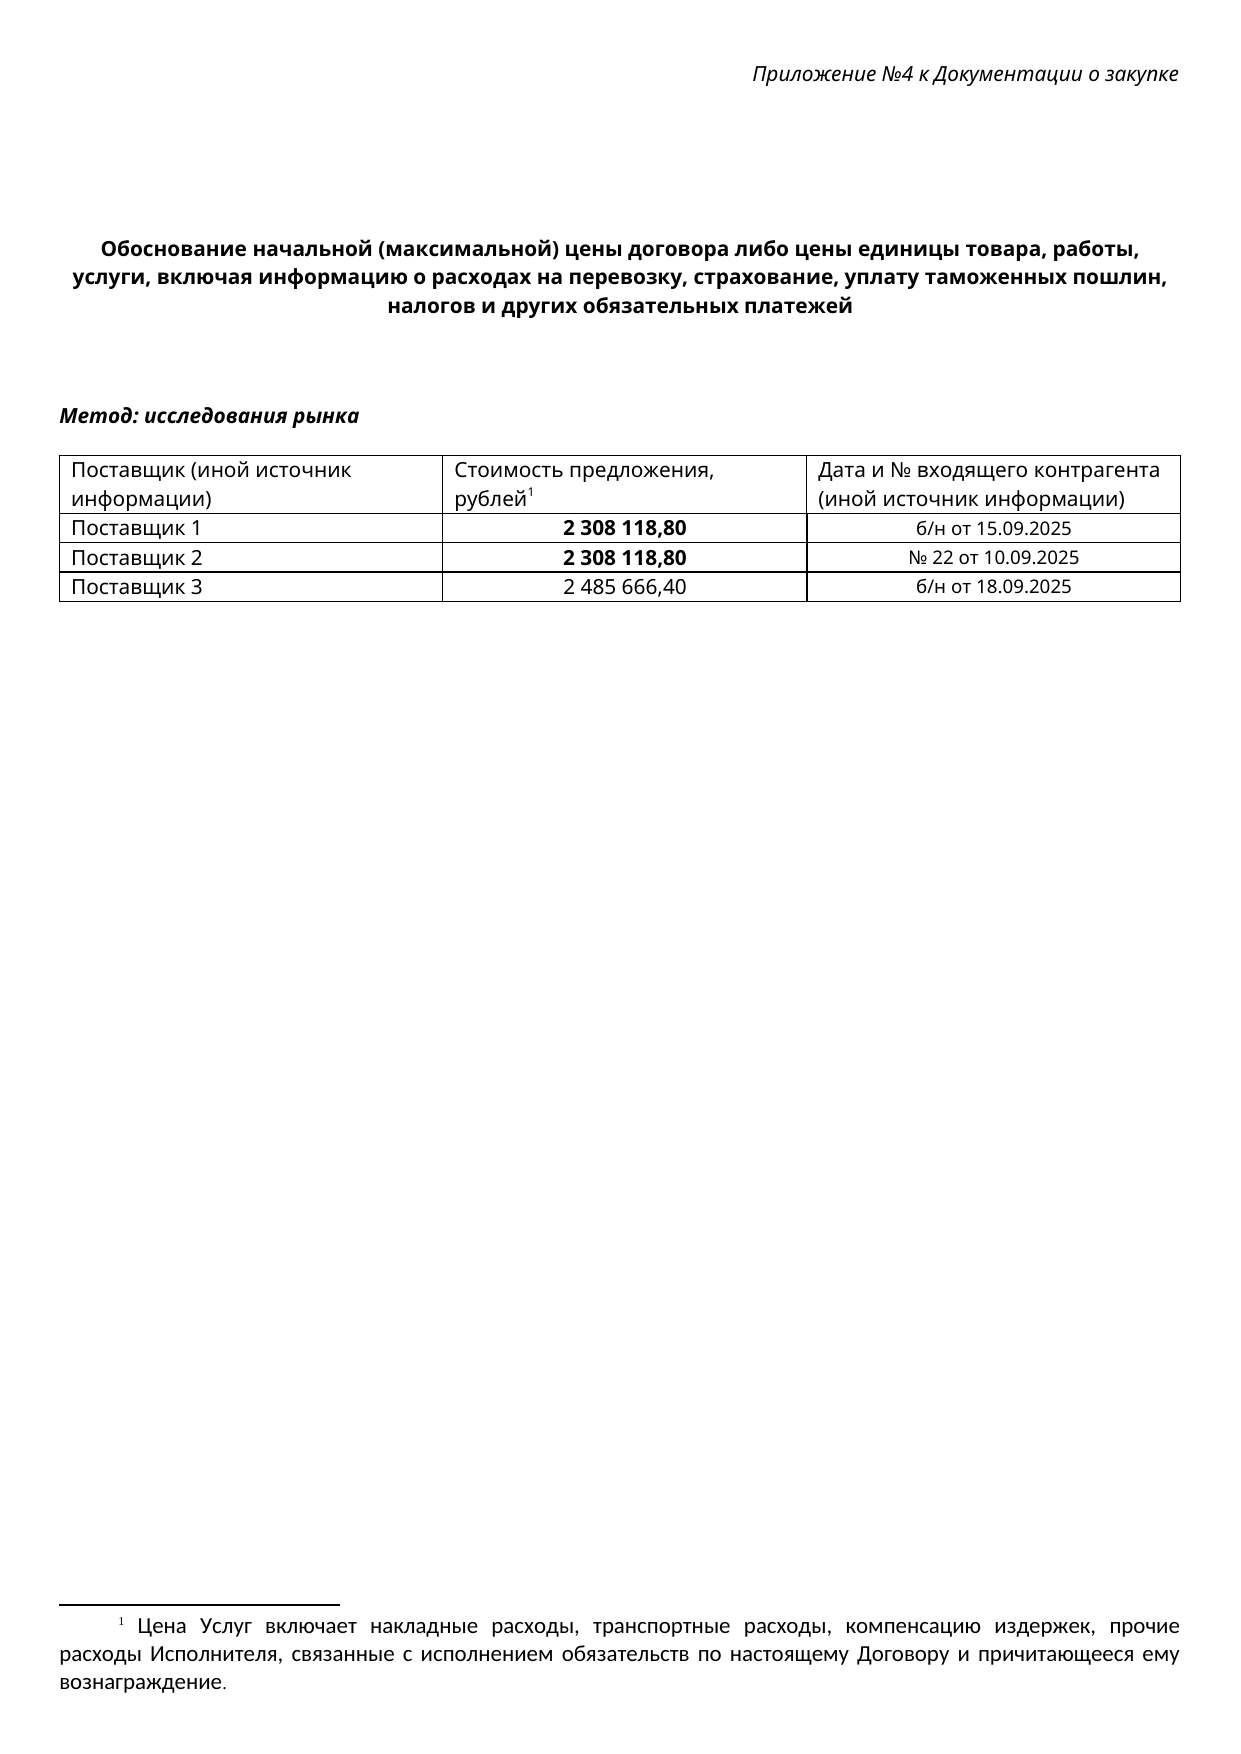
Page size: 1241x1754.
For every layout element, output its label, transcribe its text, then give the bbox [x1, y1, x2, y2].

table_cell № 22 от 10.09.2025 [808, 543, 1180, 571]
text Метод: исследования рынка [59, 401, 1181, 429]
table_cell Поставщик 1 [60, 514, 442, 542]
table_header Стоимость предложения, рублей [443, 456, 806, 512]
table_cell 2 308 118,80 [443, 543, 806, 571]
table_cell Поставщик 2 [60, 543, 442, 571]
text Обоснование начальной (максимальной) цены договора либо цены единицы товара, работы, услуги, включая информацию о расходах на перевозку, страхование, уплату таможенных пошлин, налогов и других обязательных платежей [59, 234, 1181, 319]
table_header Поставщик (иной источник информации) [60, 456, 442, 512]
table_cell б/н от 15.09.2025 [808, 514, 1180, 542]
table_cell б/н от 18.09.2025 [808, 573, 1180, 601]
table_cell Поставщик 3 [60, 573, 442, 601]
list Приложение №4 к Документации о закупке [134, 59, 1181, 87]
table_cell 2 308 118,80 [443, 514, 806, 542]
table_header Дата и № входящего контрагента (иной источник информации) [807, 456, 1180, 512]
table_cell 2 485 666,40 [443, 573, 806, 601]
